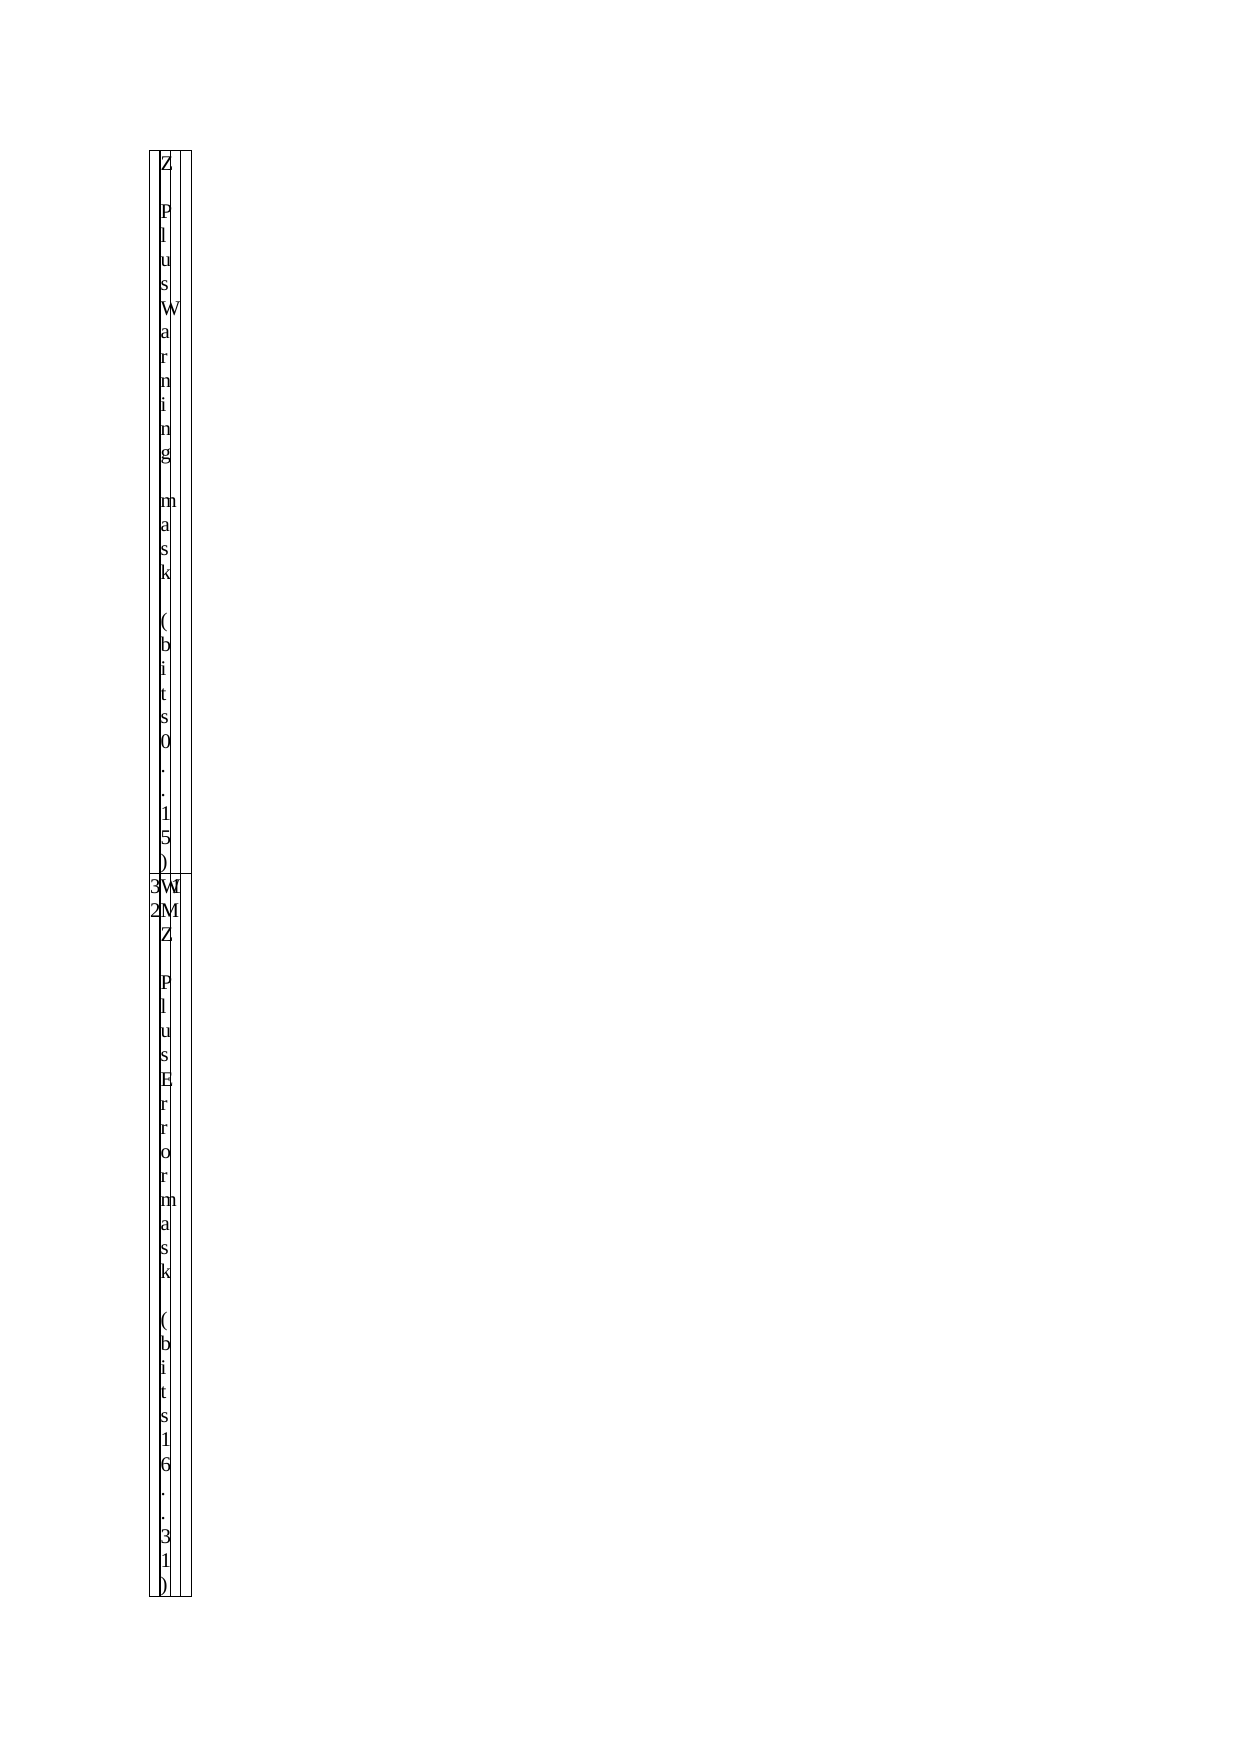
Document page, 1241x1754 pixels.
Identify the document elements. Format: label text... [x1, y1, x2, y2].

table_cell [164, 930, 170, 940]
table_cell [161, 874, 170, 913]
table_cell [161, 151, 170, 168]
table_cell [181, 874, 191, 1596]
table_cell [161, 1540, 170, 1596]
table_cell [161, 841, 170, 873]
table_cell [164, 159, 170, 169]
table_cell [181, 151, 191, 873]
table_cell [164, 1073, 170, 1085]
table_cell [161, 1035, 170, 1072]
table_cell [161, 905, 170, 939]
